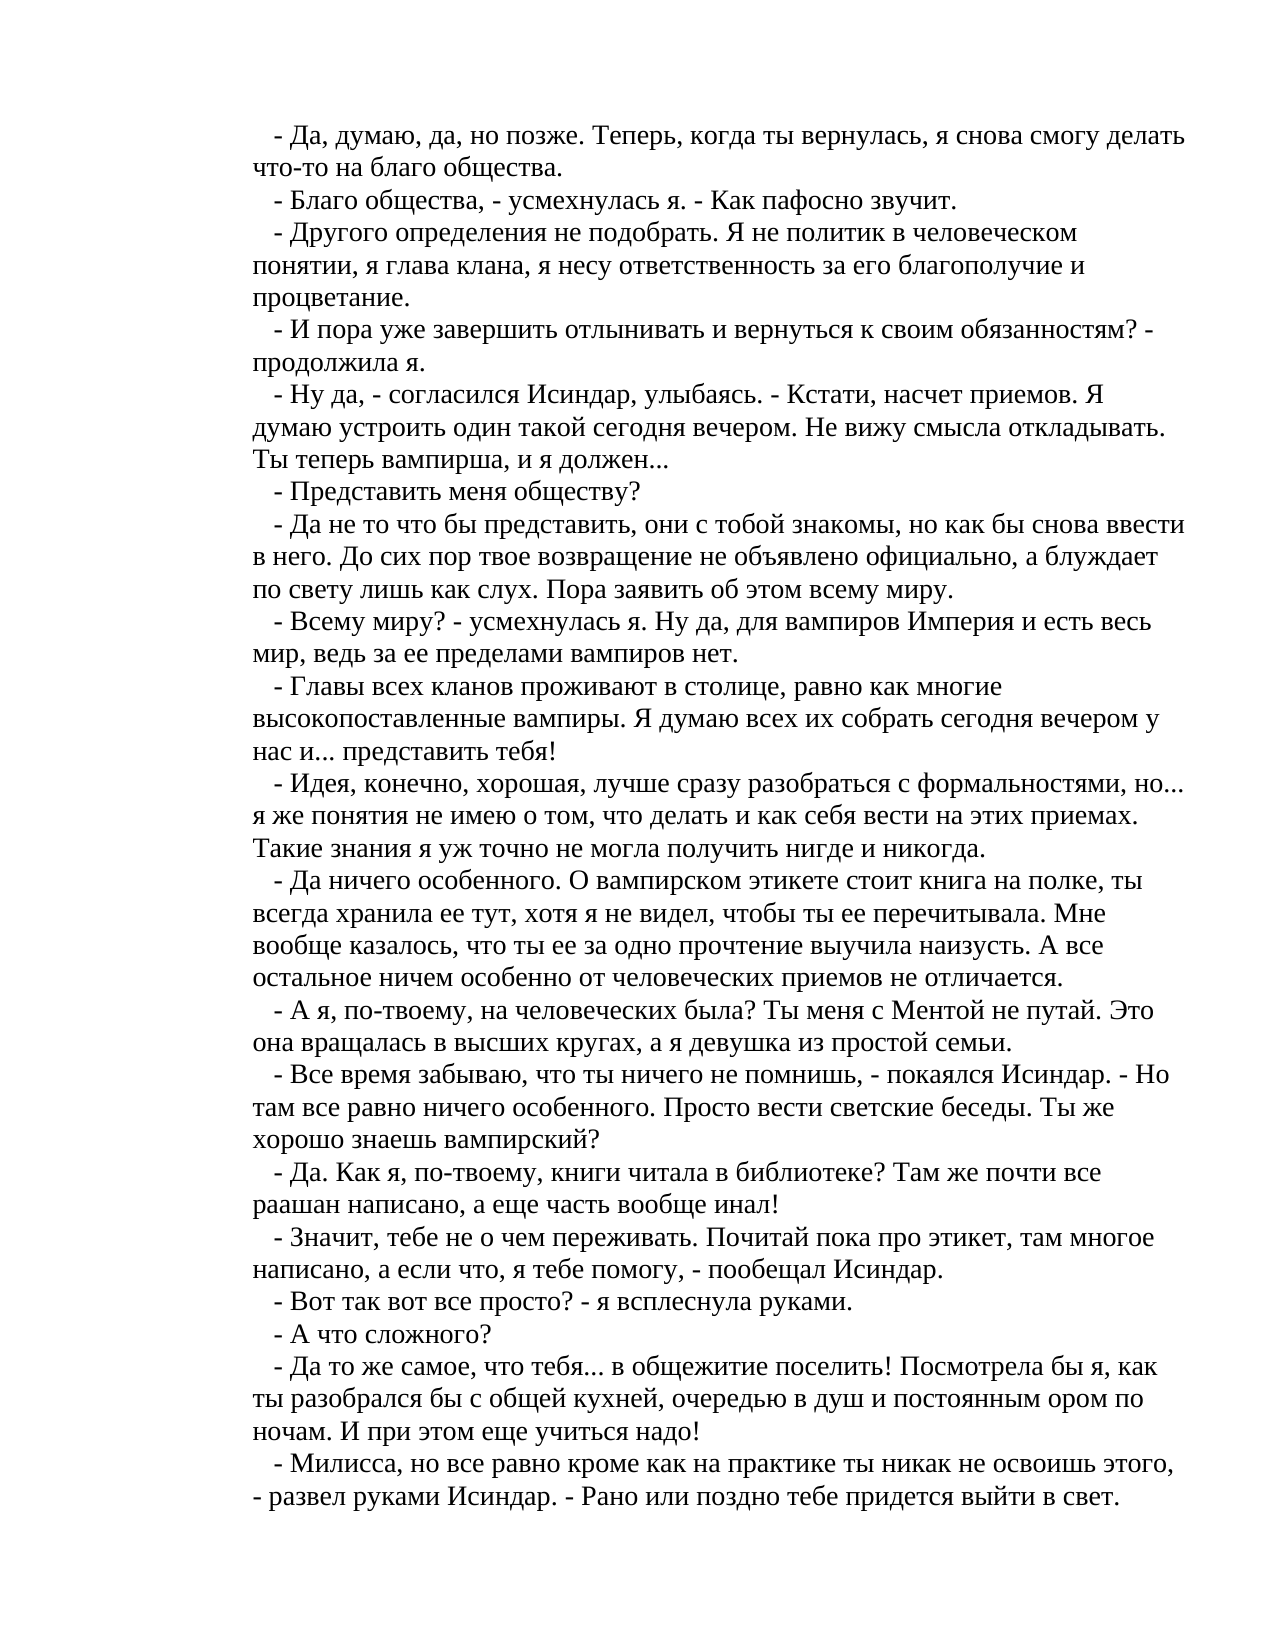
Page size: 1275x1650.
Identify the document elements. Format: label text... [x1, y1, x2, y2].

text - Да, думаю, да, но позже. Теперь, когда ты вернулась, я снова смогу делать что-то на благо общества. [252, 118, 1186, 183]
text - Главы всех кланов проживают в столице, равно как многие высокопоставленные вампиры. Я думаю всех их собрать сегодня вечером у нас и... представить тебя! [252, 669, 1186, 766]
text - Вот так вот все просто? - я всплеснула руками. [252, 1284, 1186, 1317]
text - Да то же самое, что тебя... в общежитие поселить! Посмотрела бы я, как ты разобрался бы с общей кухней, очередью в душ и постоянным ором по ночам. И при этом еще учиться надо! [252, 1349, 1186, 1446]
text - Все время забываю, что ты ничего не помнишь, - покаялся Исиндар. - Но там все равно ничего особенного. Просто вести светские беседы. Ты же хорошо знаешь вампирский? [252, 1058, 1186, 1155]
text - Да не то что бы представить, они с тобой знакомы, но как бы снова ввести в него. До сих пор твое возвращение не объявлено официально, а блуждает по свету лишь как слух. Пора заявить об этом всему миру. [252, 507, 1186, 604]
text - И пора уже завершить отлынивать и вернуться к своим обязанностям? - продолжила я. [252, 312, 1186, 377]
text - Да. Как я, по-твоему, книги читала в библиотеке? Там же почти все раашан написано, а еще часть вообще инал! [252, 1155, 1186, 1219]
text - Идея, конечно, хорошая, лучше сразу разобраться с формальностями, но... я же понятия не имею о том, что делать и как себя вести на этих приемах. Такие знания я уж точно не могла получить нигде и никогда. [252, 766, 1186, 863]
text - А я, по-твоему, на человеческих была? Ты меня с Ментой не путай. Это она вращалась в высших кругах, а я девушка из простой семьи. [252, 993, 1186, 1058]
text - Благо общества, - усмехнулась я. - Как пафосно звучит. [252, 183, 1186, 215]
text - Всему миру? - усмехнулась я. Ну да, для вампиров Империя и есть весь мир, ведь за ее пределами вампиров нет. [252, 604, 1186, 669]
text - А что сложного? [252, 1317, 1186, 1349]
text - Значит, тебе не о чем переживать. Почитай пока про этикет, там многое написано, а если что, я тебе помогу, - пообещал Исиндар. [252, 1219, 1186, 1284]
text - Ну да, - согласился Исиндар, улыбаясь. - Кстати, насчет приемов. Я думаю устроить один такой сегодня вечером. Не вижу смысла откладывать. Ты теперь вампирша, и я должен... [252, 377, 1186, 474]
text - Да ничего особенного. О вампирском этикете стоит книга на полке, ты всегда хранила ее тут, хотя я не видел, чтобы ты ее перечитывала. Мне вообще казалось, что ты ее за одно прочтение выучила наизусть. А все остальное ничем особенно от человеческих приемов не отличается. [252, 863, 1186, 993]
text - Милисса, но все равно кроме как на практике ты никак не освоишь этого, - развел руками Исиндар. - Рано или поздно тебе придется выйти в свет. [252, 1446, 1186, 1511]
text - Другого определения не подобрать. Я не политик в человеческом понятии, я глава клана, я несу ответственность за его благополучие и процветание. [252, 215, 1186, 312]
text - Представить меня обществу? [252, 474, 1186, 507]
